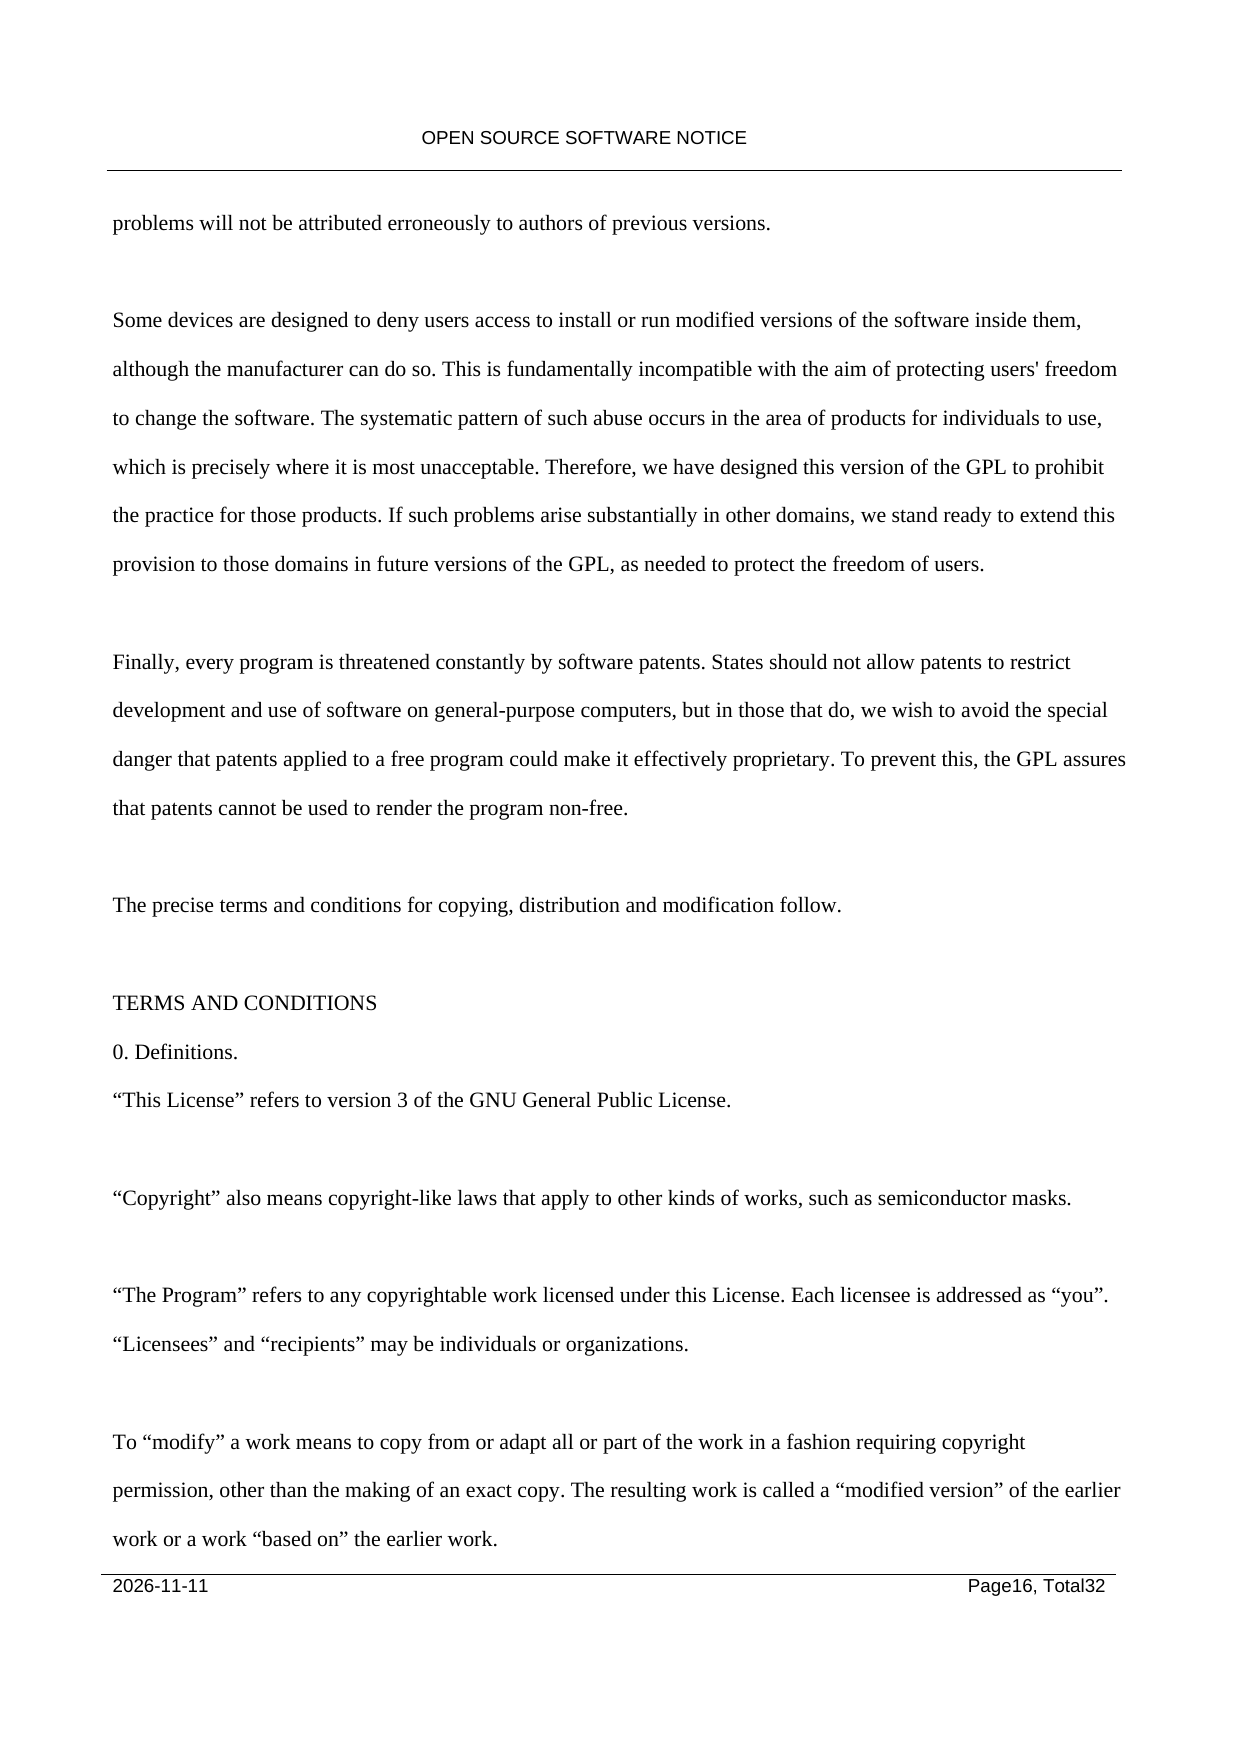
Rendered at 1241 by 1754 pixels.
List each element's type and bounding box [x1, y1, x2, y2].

text [112, 206, 1128, 1555]
